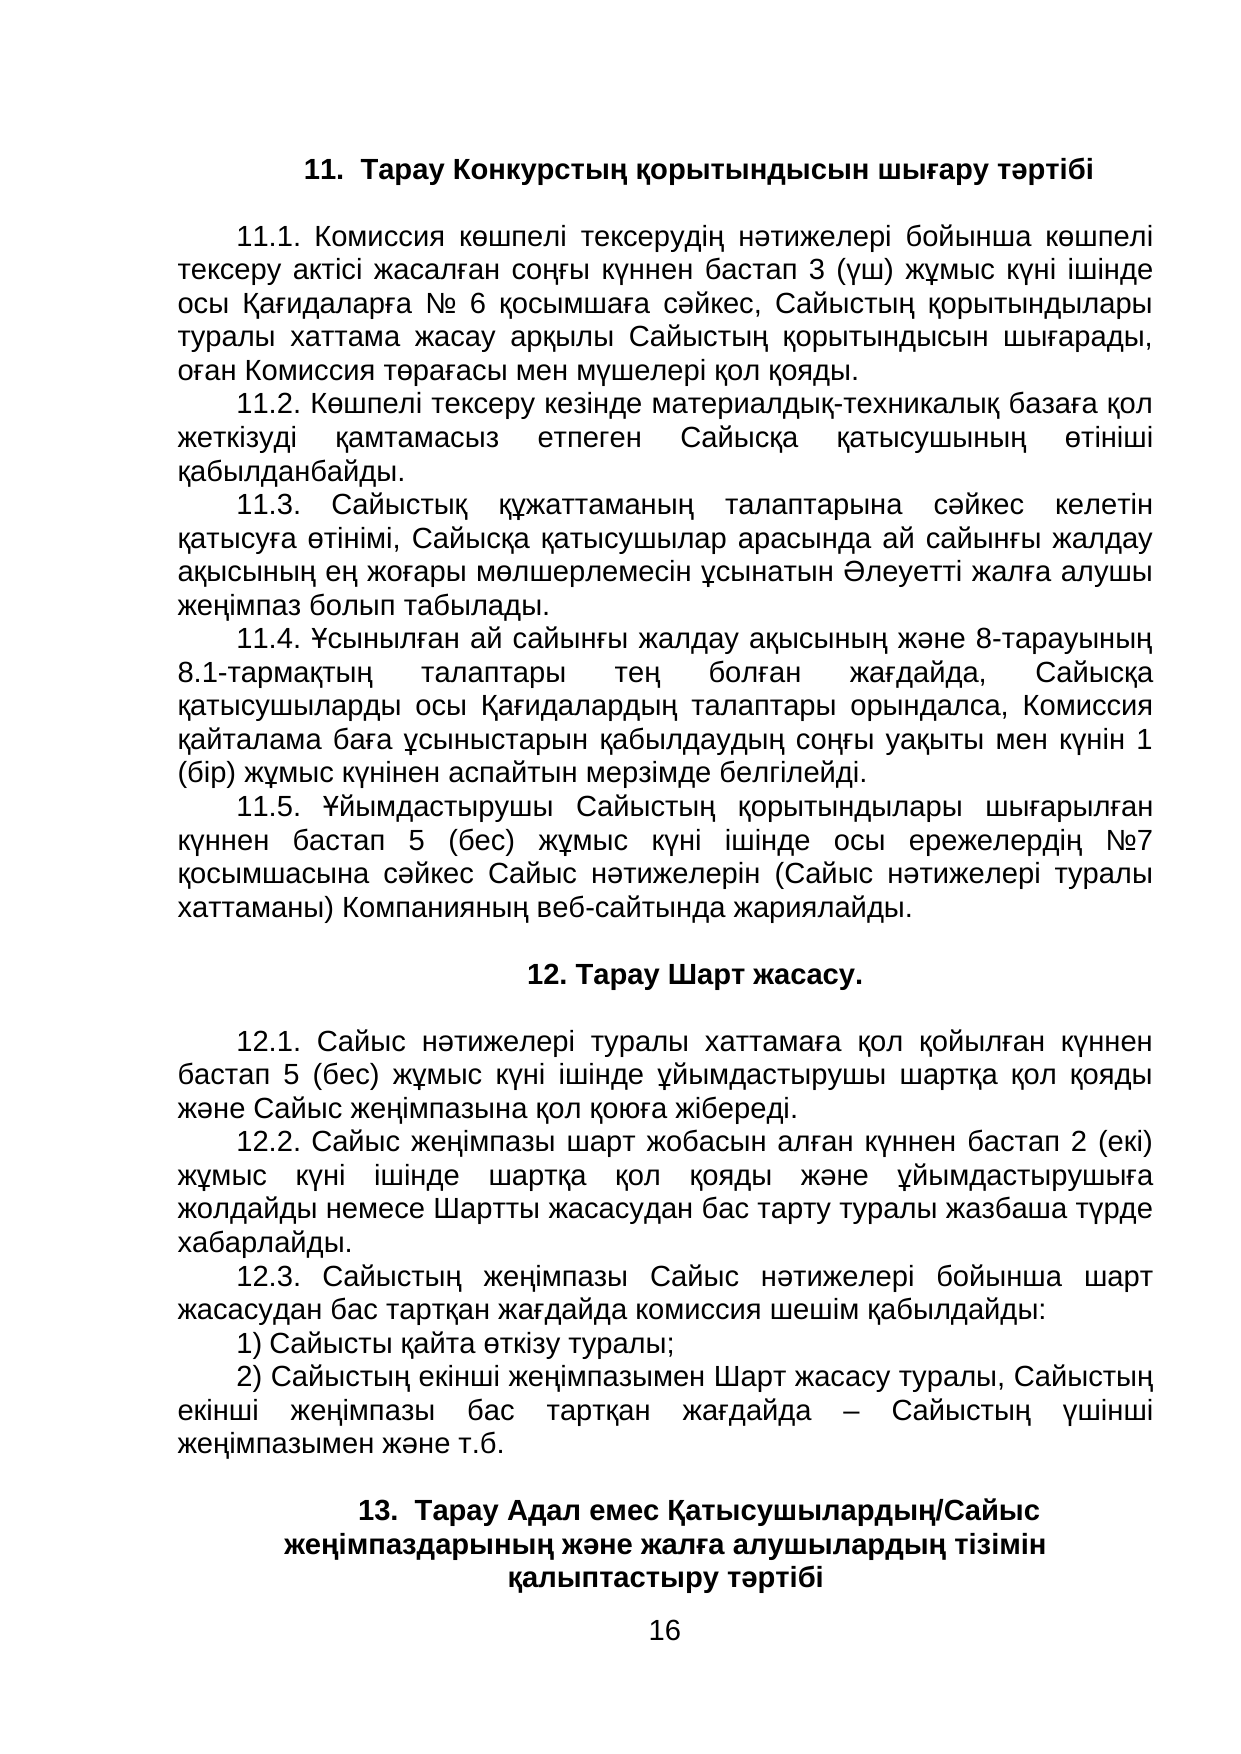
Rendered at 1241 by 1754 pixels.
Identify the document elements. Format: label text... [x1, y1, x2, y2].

list 13. Тарау Адал емес Қатысушылардың/Сайыс жеңімпаздарының және жалға алушылардың тізімін қалыптастыру тәртібі [177, 1493, 1154, 1594]
list 12. Тарау Шарт жасасу. [177, 957, 1154, 990]
list 11.2. Көшпелі тексеру кезiнде материалдық-техникалық базаға қол жеткiзудi қамтамасыз етпеген Сайысқа қатысушының өтiнiшi қабылданбайды. [177, 386, 1154, 487]
list 12.3. Сайыстың жеңімпазы Сайыс нәтижелері бойынша шарт жасасудан бас тартқан жағдайда комиссия шешім қабылдайды: [177, 1258, 1154, 1326]
list 12.2. Сайыс жеңімпазы шарт жобасын алған күннен бастап 2 (екі) жұмыс күні ішінде шартқа қол қояды және ұйымдастырушыға жолдайды немесе Шартты жасасудан бас тарту туралы жазбаша түрде хабарлайды. [177, 1124, 1154, 1258]
list 12.1. Сайыс нәтижелері туралы хаттамаға қол қойылған күннен бастап 5 (бес) жұмыс күні ішінде ұйымдастырушы шартқа қол қояды және Сайыс жеңімпазына қол қоюға жібереді. [177, 1024, 1154, 1124]
list 1) Сайысты қайта өткізу туралы; [177, 1326, 1154, 1359]
list 11.4. Ұсынылған ай сайынғы жалдау ақысының және 8-тарауының 8.1-тармақтың талаптары тең болған жағдайда, Сайысқа қатысушыларды осы Қағидалардың талаптары орындалса, Комиссия қайталама баға ұсыныстарын қабылдаудың соңғы уақыты мен күнін 1 (бір) жұмыс күнінен аспайтын мерзімде белгілейді. [177, 621, 1154, 789]
list 2) Сайыстың екінші жеңімпазымен Шарт жасасу туралы, Сайыстың екінші жеңімпазы бас тартқан жағдайда – Сайыстың үшінші жеңімпазымен және т.б. [177, 1359, 1154, 1460]
list 11. Тарау Конкурстың қорытындысын шығару тәртібі [177, 152, 1154, 185]
list 11.1. Комиссия көшпелі тексерудiң нәтижелерi бойынша көшпелі тексеру актiсi жасалған соңғы күннен бастап 3 (үш) жұмыс күнi iшiнде осы Қағидаларға № 6 қосымшаға сәйкес, Сайыстың қорытындылары туралы хаттама жасау арқылы Сайыстың қорытындысын шығарады, оған Комиссия төрағасы мен мүшелерi қол қояды. [177, 219, 1154, 386]
list 11.5. Ұйымдастырушы Сайыстың қорытындылары шығарылған күннен бастап 5 (бес) жұмыс күні ішінде осы ережелердің №7 қосымшасына сәйкес Сайыс нәтижелерін (Сайыс нәтижелері туралы хаттаманы) Компанияның веб-сайтында жариялайды. [177, 789, 1154, 923]
list 11.3. Сайыстық құжаттаманың талаптарына сәйкес келетін қатысуға өтінімі, Сайысқа қатысушылар арасында ай сайынғы жалдау ақысының ең жоғары мөлшерлемесін ұсынатын Әлеуетті жалға алушы жеңімпаз болып табылады. [177, 487, 1154, 621]
